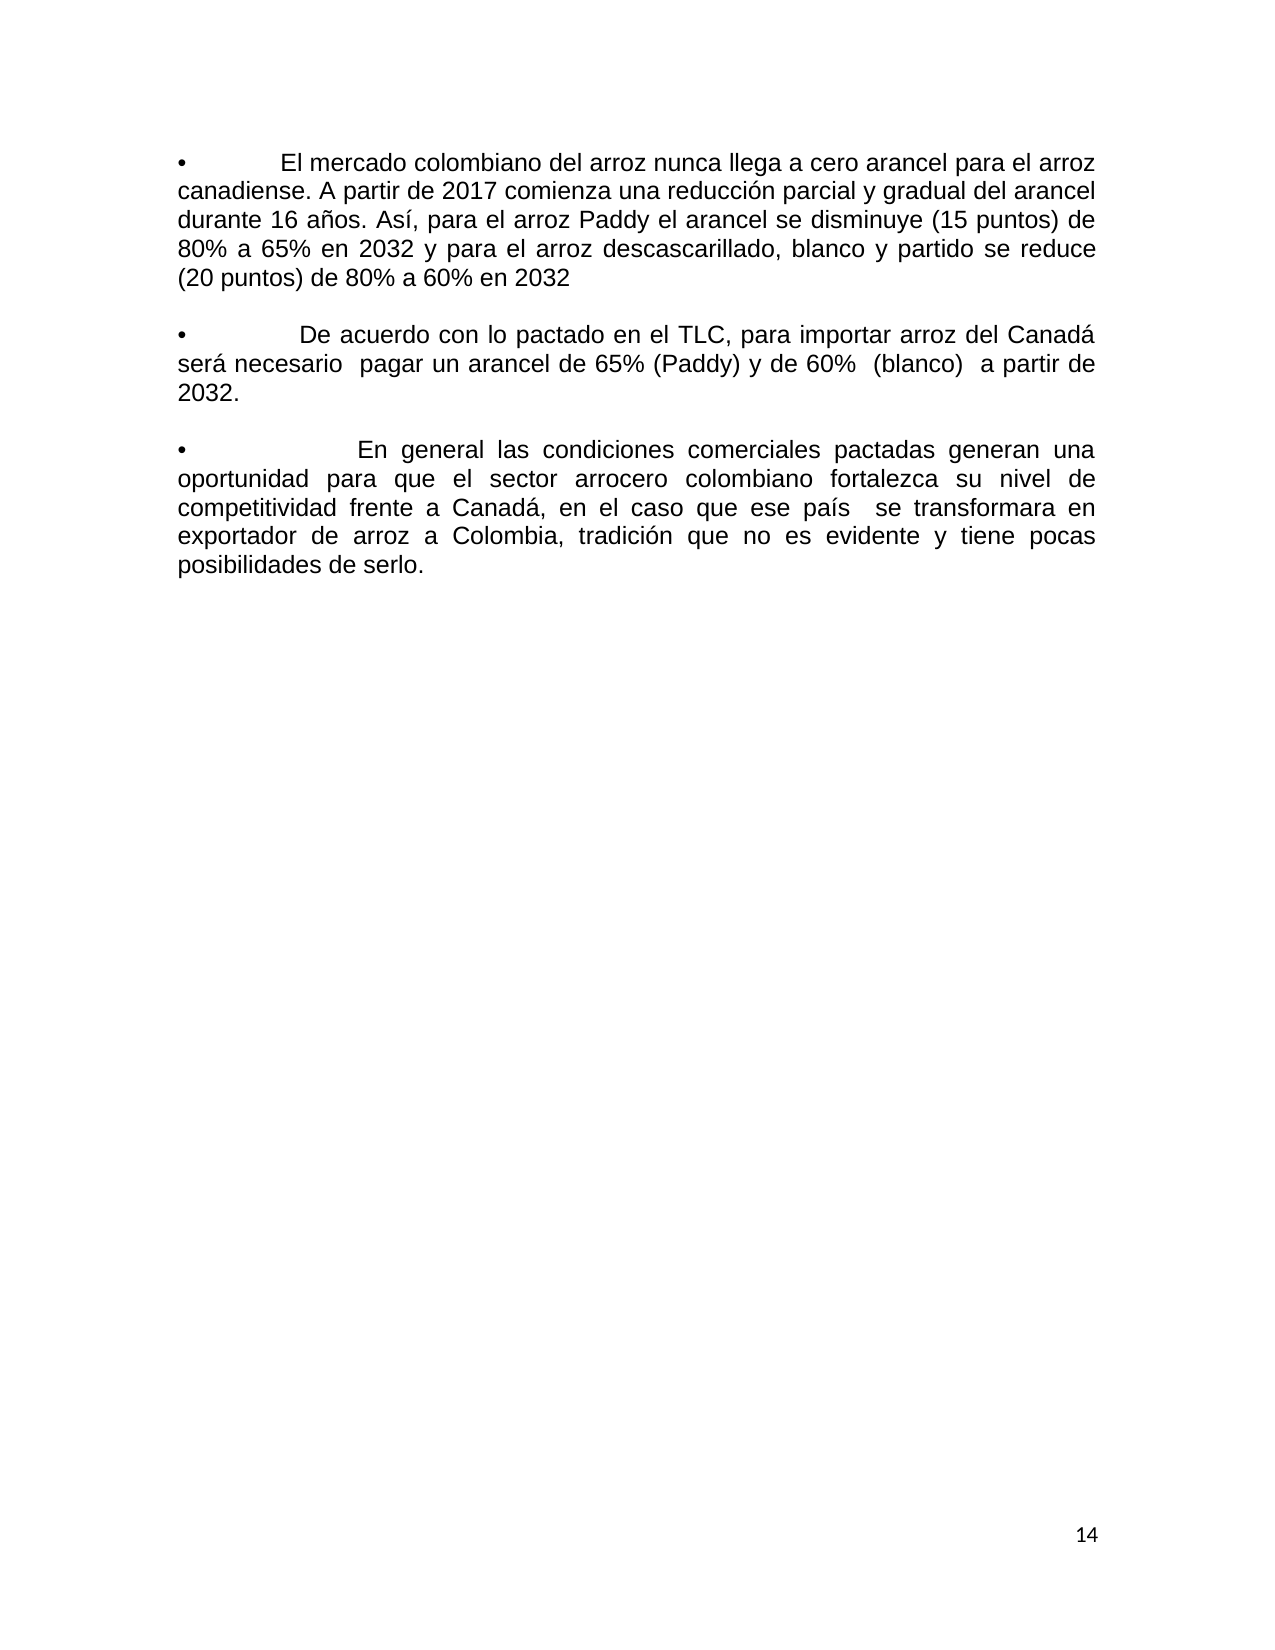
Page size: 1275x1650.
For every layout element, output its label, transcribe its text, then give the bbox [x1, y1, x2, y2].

text • El mercado colombiano del arroz nunca llega a cero arancel para el arroz canadiense. A partir de 2017 comienza una reducción parcial y gradual del arancel durante 16 años. Así, para el arroz Paddy el arancel se disminuye (15 puntos) de 80% a 65% en 2032 y para el arroz descascarillado, blanco y partido se reduce (20 puntos) de 80% a 60% en 2032 [177, 148, 1098, 291]
text • En general las condiciones comerciales pactadas generan una oportunidad para que el sector arrocero colombiano fortalezca su nivel de competitividad frente a Canadá, en el caso que ese país se transformara en exportador de arroz a Colombia, tradición que no es evidente y tiene pocas posibilidades de serlo. [177, 435, 1098, 579]
text • De acuerdo con lo pactado en el TLC, para importar arroz del Canadá será necesario pagar un arancel de 65% (Paddy) y de 60% (blanco) a partir de 2032. [177, 320, 1098, 406]
